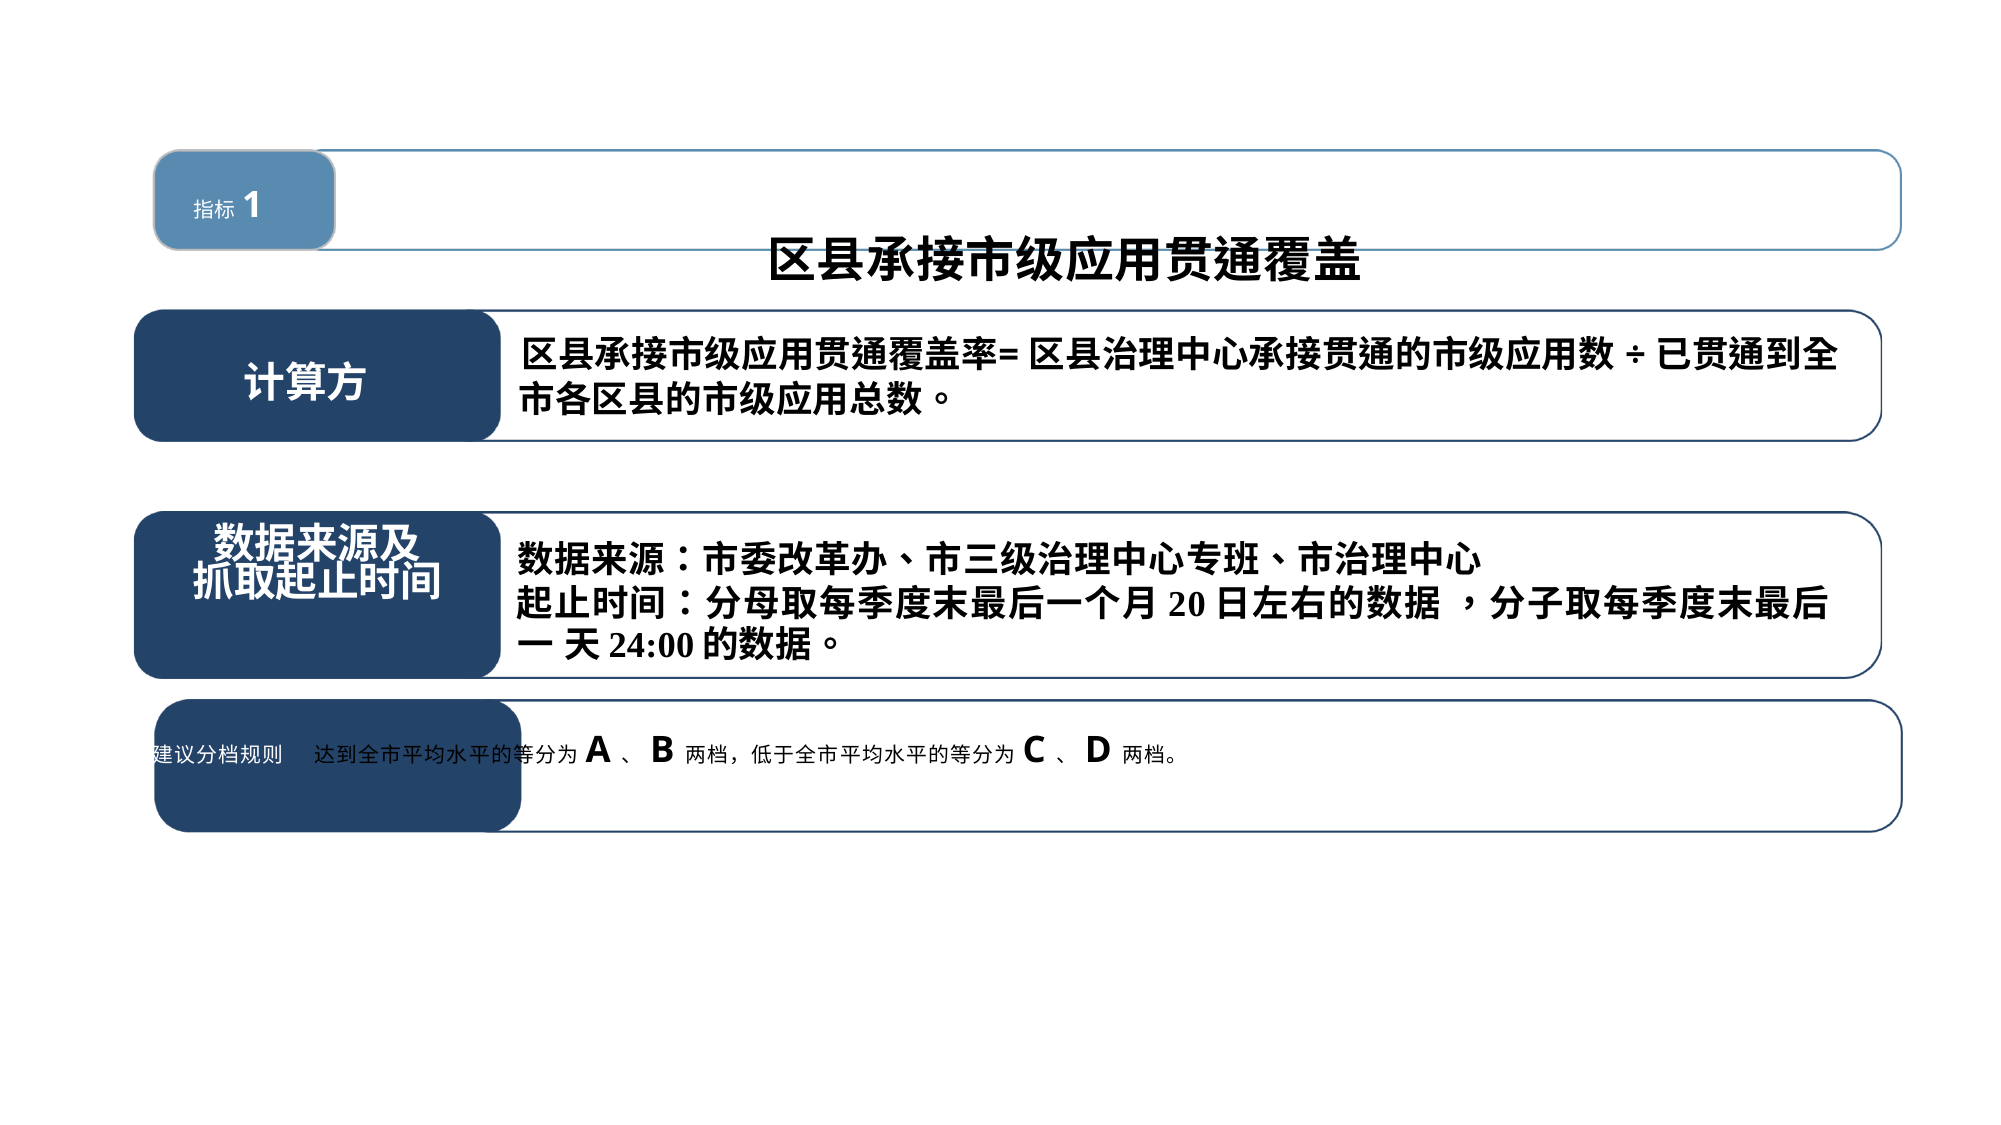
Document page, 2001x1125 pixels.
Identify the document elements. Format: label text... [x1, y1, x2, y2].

picture [944, 245, 953, 251]
picture [1127, 244, 1136, 250]
picture [133, 309, 1883, 442]
text 数据来源及 抓取起止时间 [192, 526, 442, 608]
picture [152, 149, 1902, 251]
picture [1142, 244, 1152, 250]
picture [154, 699, 1903, 833]
text 起止时间：分母取每季度末最后一个月20日左右的数据 ，分子取每季度末最后一 天24:00的数据。 [516, 583, 1866, 668]
picture [133, 511, 1883, 679]
text 数据来源：市委改革办、市三级治理中心专班、市治理中心 [517, 535, 1882, 582]
text 区县承接市级应用贯通覆盖率= 区县治理中心承接贯通的市级应用数 ÷ 已贯通到全 市各区县的市级应用总数。 [518, 331, 1866, 423]
